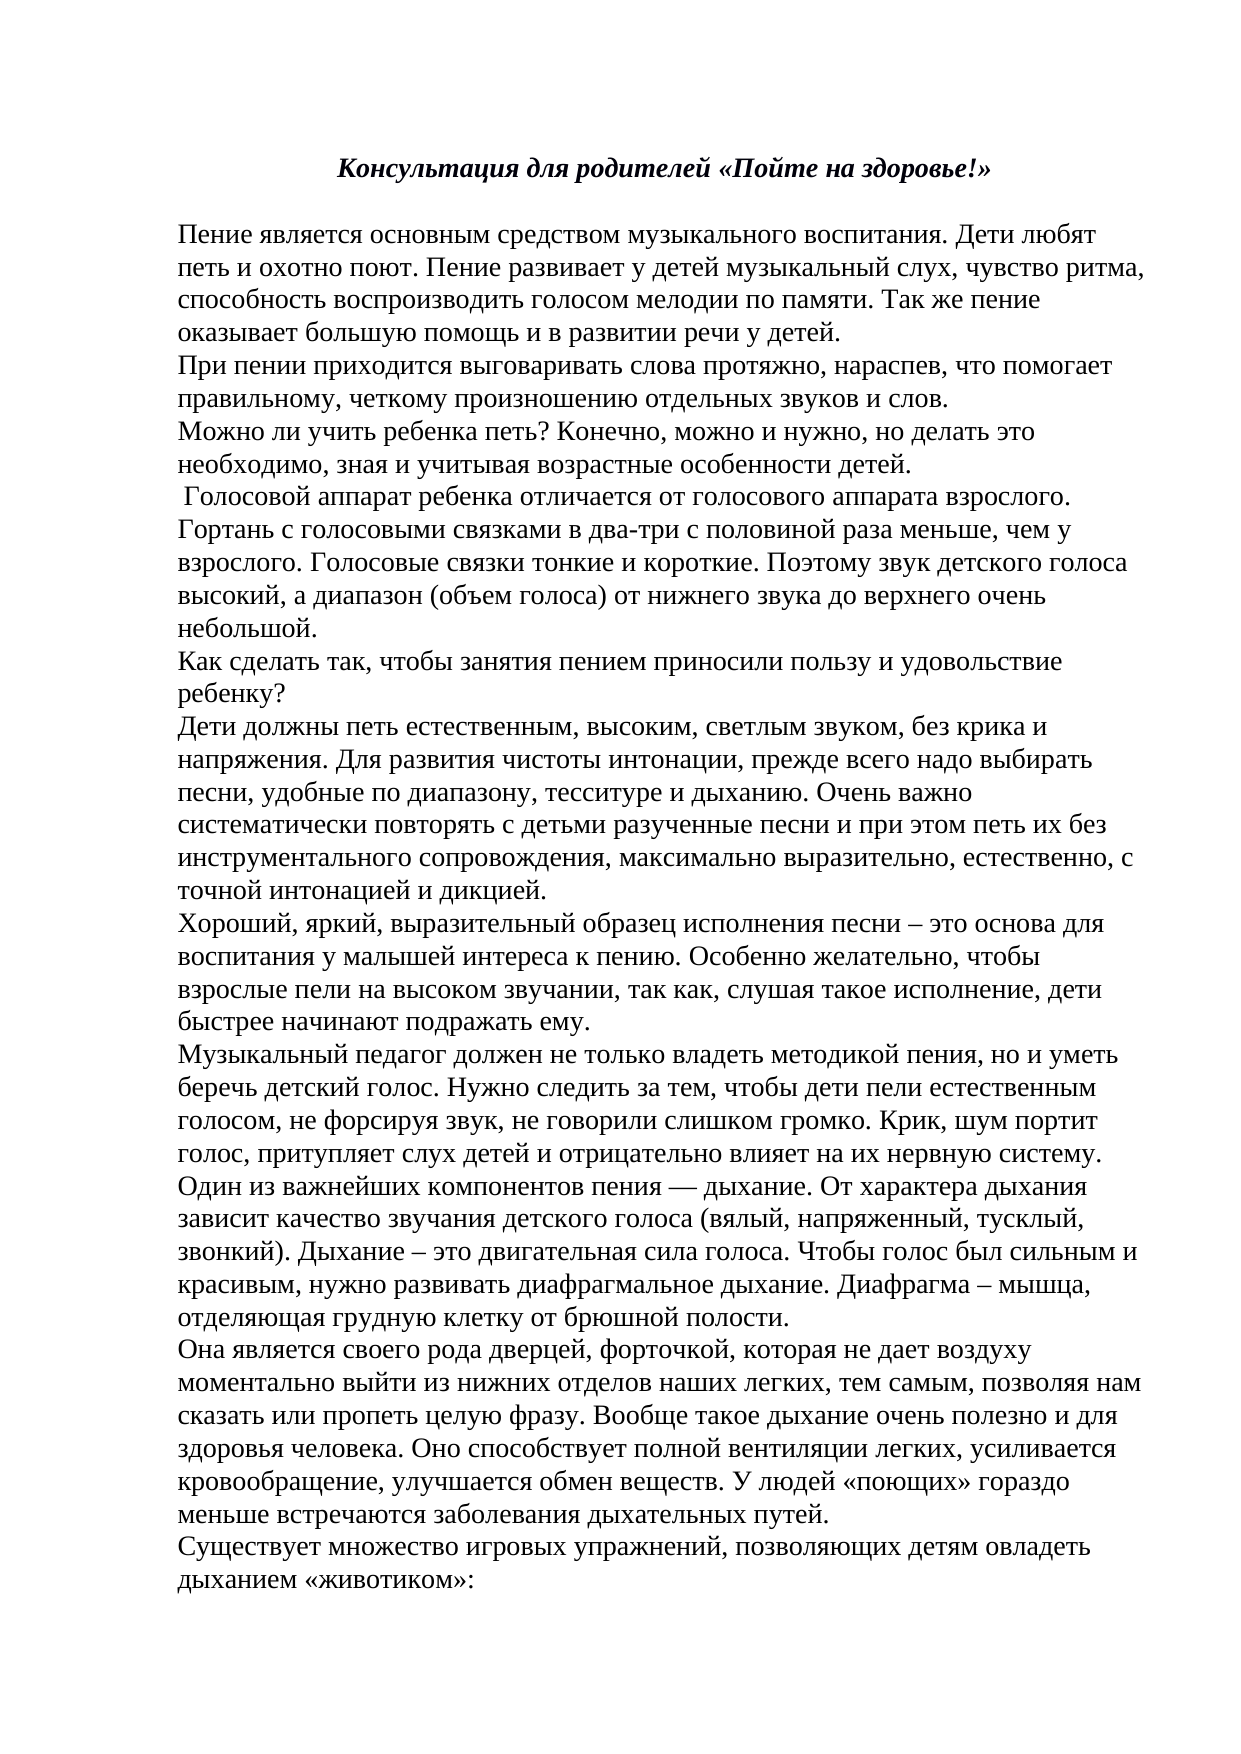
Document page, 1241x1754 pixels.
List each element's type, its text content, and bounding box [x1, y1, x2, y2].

text Один из важнейших компонентов пения — дыхание. От характера дыхания зависит качество звучания детского голоса (вялый, напряженный, тусклый, звонкий). Дыхание – это двигательная сила голоса. Чтобы голос был сильным и красивым, нужно развивать диафрагмальное дыхание. Диафрагма – мышца, отделяющая грудную клетку от брюшной полости. Она является своего рода дверцей, форточкой, которая не дает воздуху моментально выйти из нижних отделов наших легких, тем самым, позволяя нам сказать или пропеть целую фразу. Вообще такое дыхание очень полезно и для здоровья человека. Оно способствует полной вентиляции легких, усиливается кровообращение, улучшается обмен веществ. У людей «поющих» гораздо меньше встречаются заболевания дыхательных путей. [177, 1168, 1152, 1529]
text Голосовой аппарат ребенка отличается от голосового аппарата взрослого. Гортань с голосовыми связками в два-три с половиной раза меньше, чем у взрослого. Голосовые связки тонкие и короткие. Поэтому звук детского голоса высокий, а диапазон (объем голоса) от нижнего звука до верхнего очень небольшой. [177, 479, 1152, 643]
text Существует множество игровых упражнений, позволяющих детям овладеть дыханием «животиком»: [177, 1529, 1152, 1595]
text Музыкальный педагог должен не только владеть методикой пения, но и уметь беречь детский голос. Нужно следить за тем, чтобы дети пели естественным голосом, не форсируя звук, не говорили слишком громко. Крик, шум портит голос, притупляет слух детей и отрицательно влияет на их нервную систему. [177, 1037, 1152, 1168]
text При пении приходится выговаривать слова протяжно, нараспев, что помогает правильному, четкому произношению отдельных звуков и слов. [177, 348, 1152, 413]
text Дети должны петь естественным, высоким, светлым звуком, без крика и напряжения. Для развития чистоты интонации, прежде всего надо выбирать песни, удобные по диапазону, тесситуре и дыханию. Очень важно систематически повторять с детьми разученные песни и при этом петь их без инструментального сопровождения, максимально выразительно, естественно, с точной интонацией и дикцией. [177, 709, 1152, 906]
text Хороший, яркий, выразительный образец исполнения песни – это основа для воспитания у малышей интереса к пению. Особенно желательно, чтобы взрослые пели на высоком звучании, так как, слушая такое исполнение, дети быстрее начинают подражать ему. [177, 906, 1152, 1037]
text Можно ли учить ребенка петь? Конечно, можно и нужно, но делать это необходимо, зная и учитывая возрастные особенности детей. [177, 413, 1152, 479]
text Пение является основным средством музыкального воспитания. Дети любят петь и охотно поют. Пение развивает у детей музыкальный слух, чувство ритма, способность воспроизводить голосом мелодии по памяти. Так же пение оказывает большую помощь и в развитии речи у детей. [177, 217, 1152, 348]
text Консультация для родителей «Пойте на здоровье!» [177, 118, 1152, 184]
text Как сделать так, чтобы занятия пением приносили пользу и удовольствие ребенку? [177, 643, 1152, 709]
